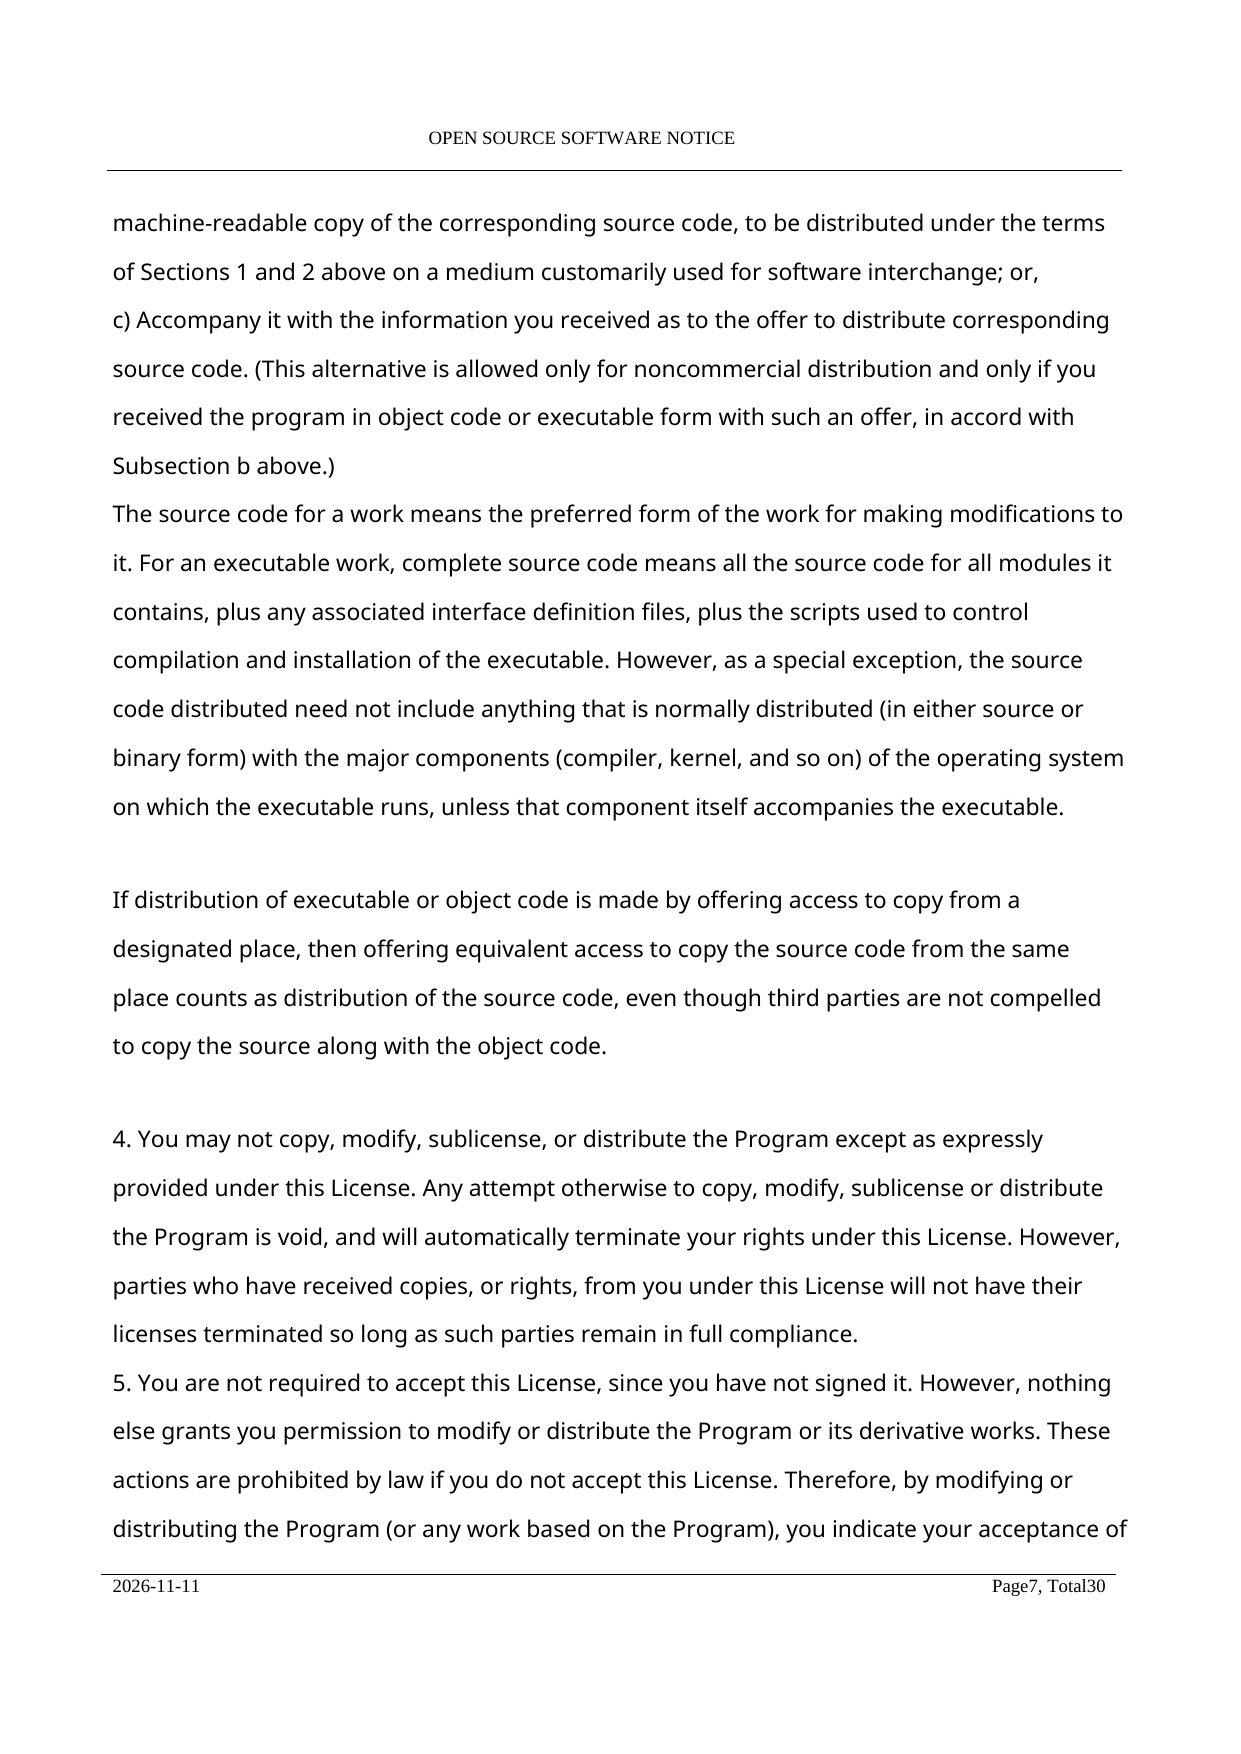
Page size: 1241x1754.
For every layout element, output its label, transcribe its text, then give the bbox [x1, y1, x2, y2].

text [112, 206, 1128, 288]
text 4. You may not copy, modify, sublicense, or distribute the Program except as expressly provided under this License. Any attempt otherwise to copy, modify, sublicense or distribute the Program is void, and will automatically terminate your rights under this License. However, parties who have received copies, or rights, from you under this License will not have their licenses terminated so long as such parties remain in full compliance. [112, 1123, 1128, 1350]
text The source code for a work means the preferred form of the work for making modifications to it. For an executable work, complete source code means all the source code for all modules it contains, plus any associated interface definition files, plus the scripts used to control compilation and installation of the executable. However, as a special exception, the source code distributed need not include anything that is normally distributed (in either source or binary form) with the major components (compiler, kernel, and so on) of the operating system on which the executable runs, unless that component itself accompanies the executable. [112, 498, 1128, 823]
text c) Accompany it with the information you received as to the offer to distribute corresponding source code. (This alternative is allowed only for noncommercial distribution and only if you received the program in object code or executable form with such an offer, in accord with Subsection b above.) [112, 303, 1128, 482]
text If distribution of executable or object code is made by offering access to copy from a designated place, then offering equivalent access to copy the source code from the same place counts as distribution of the source code, even though third parties are not compelled to copy the source along with the object code. [112, 883, 1128, 1062]
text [112, 1366, 1128, 1545]
